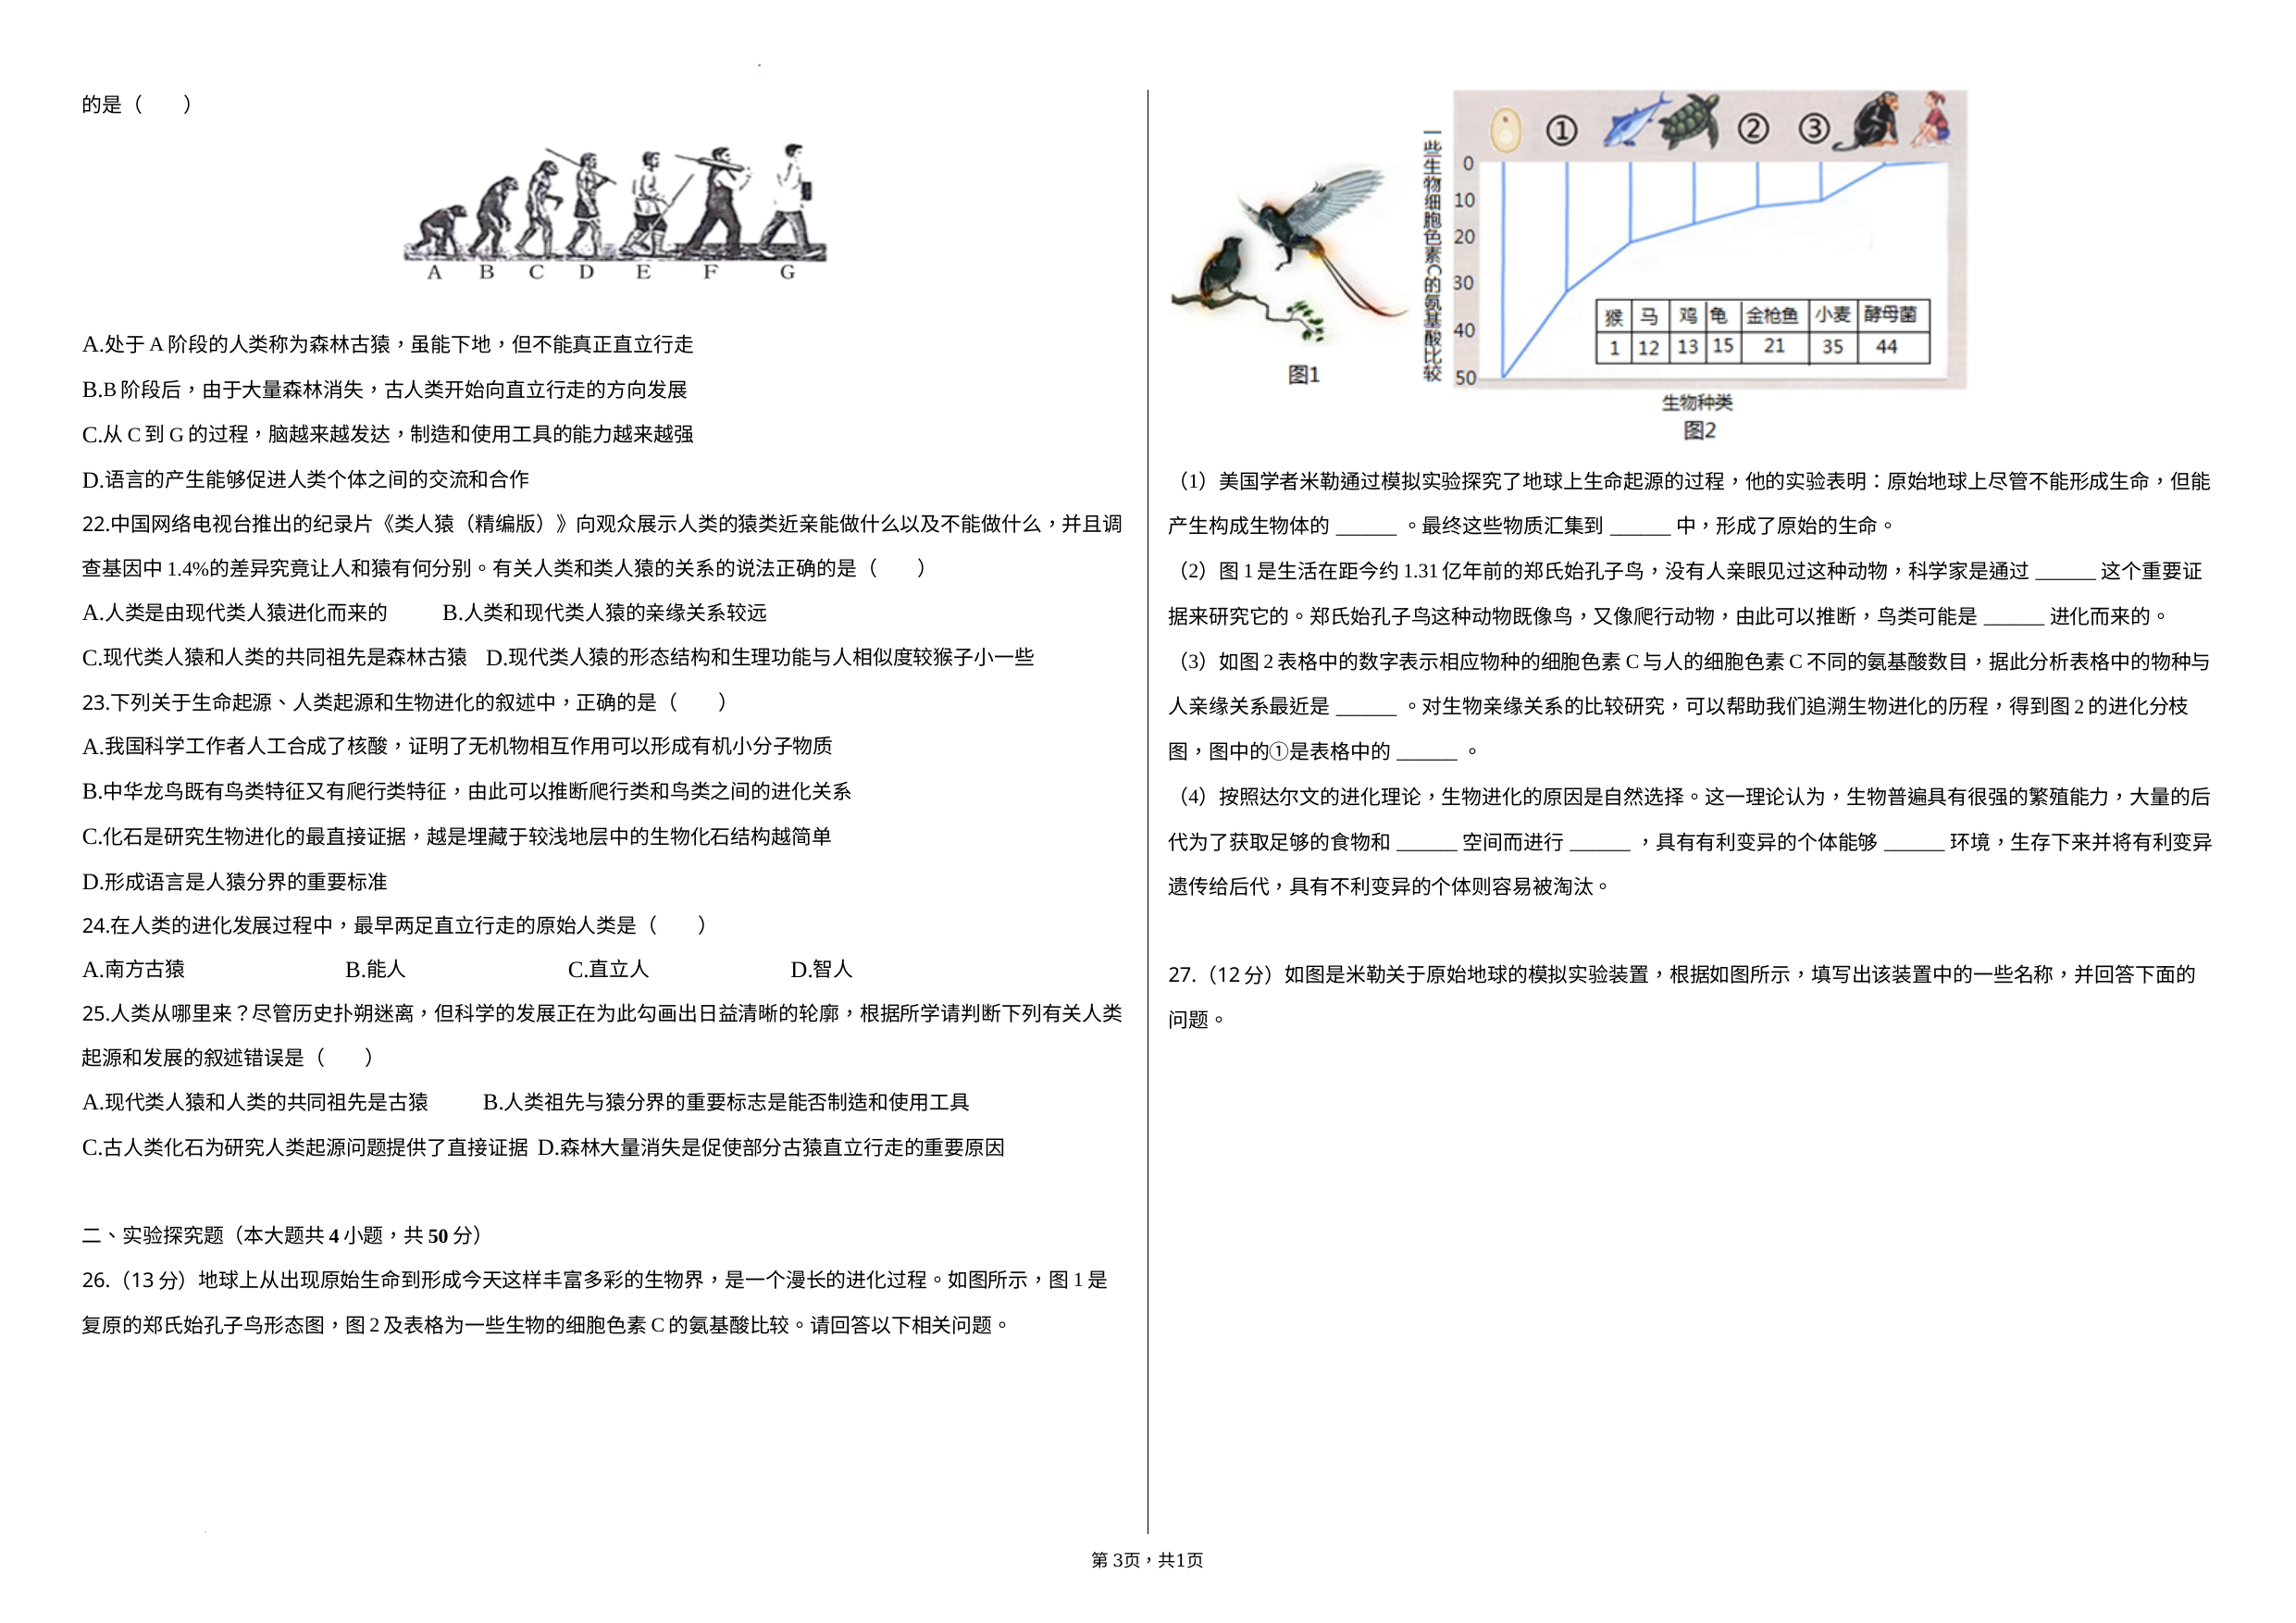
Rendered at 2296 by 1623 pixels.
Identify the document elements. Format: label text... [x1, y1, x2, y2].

picture [1168, 89, 1973, 446]
list A.人类是由现代类人猿进化而来的 B.人类和现代类人猿的亲缘关系较远 C.现代类人猿和人类的共同祖先是森林古猿 D.现代类人猿的形态结构和生理功能与人相似度较猴子小一些 [81, 597, 1127, 673]
list A.现代类人猿和人类的共同祖先是古猿 B.人类祖先与猿分界的重要标志是能否制造和使用工具 C.古人类化石为研究人类起源问题提供了直接证据 D.森林大量消失是促使部分古猿直立行走的重要原因 [81, 1086, 1127, 1162]
list A.我国科学工作者人工合成了核酸，证明了无机物相互作用可以形成有机小分子物质 B.中华龙鸟既有鸟类特征又有爬行类特征，由此可以推断爬行类和鸟类之间的进化关系 C.化石是研究生物进化的最直接证据，越是埋藏于较浅地层中的生物化石结构越简单 D.形成语言是人猿分界的重要标准 [81, 731, 1127, 897]
list A.南方古猿 B.能人 C.直立人 D.智人 [81, 954, 1127, 984]
list 23.下列关于生命起源、人类起源和生物进化的叙述中，正确的是（ ） [81, 687, 1127, 717]
list A.处于A阶段的人类称为森林古猿，虽能下地，但不能真正直立行走 B.B阶段后，由于大量森林消失，古人类开始向直立行走的方向发展 C.从C到G的过程，脑越来越发达，制造和使用工具的能力越来越强 D.语言的产生能够促进人类个体之间的交流和合作 [81, 133, 1127, 494]
picture [397, 134, 832, 283]
list 24.在人类的进化发展过程中，最早两足直立行走的原始人类是（ ） [81, 910, 1127, 940]
list 25.人类从哪里来？尽管历史扑朔迷离，但科学的发展正在为此勾画出日益清晰的轮廓，根据所学请判断下列有关人类起源和发展的叙述错误是（ ） [81, 997, 1127, 1072]
list 27.（12分）如图是米勒关于原始地球的模拟实验装置，根据如图所示，填写出该装置中的一些名称，并回答下面的问题。 （1）米勒在图中所示的A装置中泵入了甲烷、氨、氢、水蒸气等气体。该装置模拟了 ______的成分，它与现在的大气相比主要不含有 ______，进行火花放电是模拟 ______，主要为该实验提供 ______。 （2）图中B里为 ______，模拟的是原始海洋。 （3）实验后可以在C装置中检测到含有 ______等有机小分子。 （4）此模拟实验证明：在生命起源的进程中，从 ______到有机小分子是完全可能的。 [1168, 960, 2214, 1035]
list 二、实验探究题（本大题共4小题，共50分） [81, 1220, 1127, 1250]
list 21.《科学》2018年1月26日发文，一支大型国际研究团队发现了存在于非洲大陆以外地区的最古老的现代人类化石。这一发现，将之前推测的现代人类离开非洲大陆的时间提前了5万年。下列有关生命的起源和进化的说法，错误的是（ ） [81, 90, 1127, 119]
list 26.（13分）地球上从出现原始生命到形成今天这样丰富多彩的生物界，是一个漫长的进化过程。如图所示，图1是复原的郑氏始孔子鸟形态图，图2及表格为一些生物的细胞色素C的氨基酸比较。请回答以下相关问题。 （1）美国学者米勒通过模拟实验探究了地球上生命起源的过程，他的实验表明：原始地球上尽管不能形成生命，但能产生构成生物体的 ______ 。最终这些物质汇集到 ______ 中，形成了原始的生命。 （2）图1是生活在距今约1.31亿年前的郑氏始孔子鸟，没有人亲眼见过这种动物，科学家是通过 ______ 这个重要证据来研究它的。郑氏始孔子鸟这种动物既像鸟，又像爬行动物，由此可以推断，鸟类可能是 ______ 进化而来的。 （3）如图2表格中的数字表示相应物种的细胞色素C与人的细胞色素C不同的氨基酸数目，据此分析表格中的物种与人亲缘关系最近是 ______ 。对生物亲缘关系的比较研究，可以帮助我们追溯生物进化的历程，得到图2的进化分枝图，图中的①是表格中的 ______ 。 （4）按照达尔文的进化理论，生物进化的原因是自然选择。这一理论认为，生物普遍具有很强的繁殖能力，大量的后代为了获取足够的食物和 ______ 空间而进行 ______ ，具有有利变异的个体能够 ______ 环境，生存下来并将有利变异遗传给后代，具有不利变异的个体则容易被淘汰。 [81, 1264, 1127, 1340]
list 22.中国网络电视台推出的纪录片《类人猿（精编版）》向观众展示人类的猿类近亲能做什么以及不能做什么，并且调查基因中1.4%的差异究竟让人和猿有何分别。有关人类和类人猿的关系的说法正确的是（ ） [81, 508, 1127, 584]
